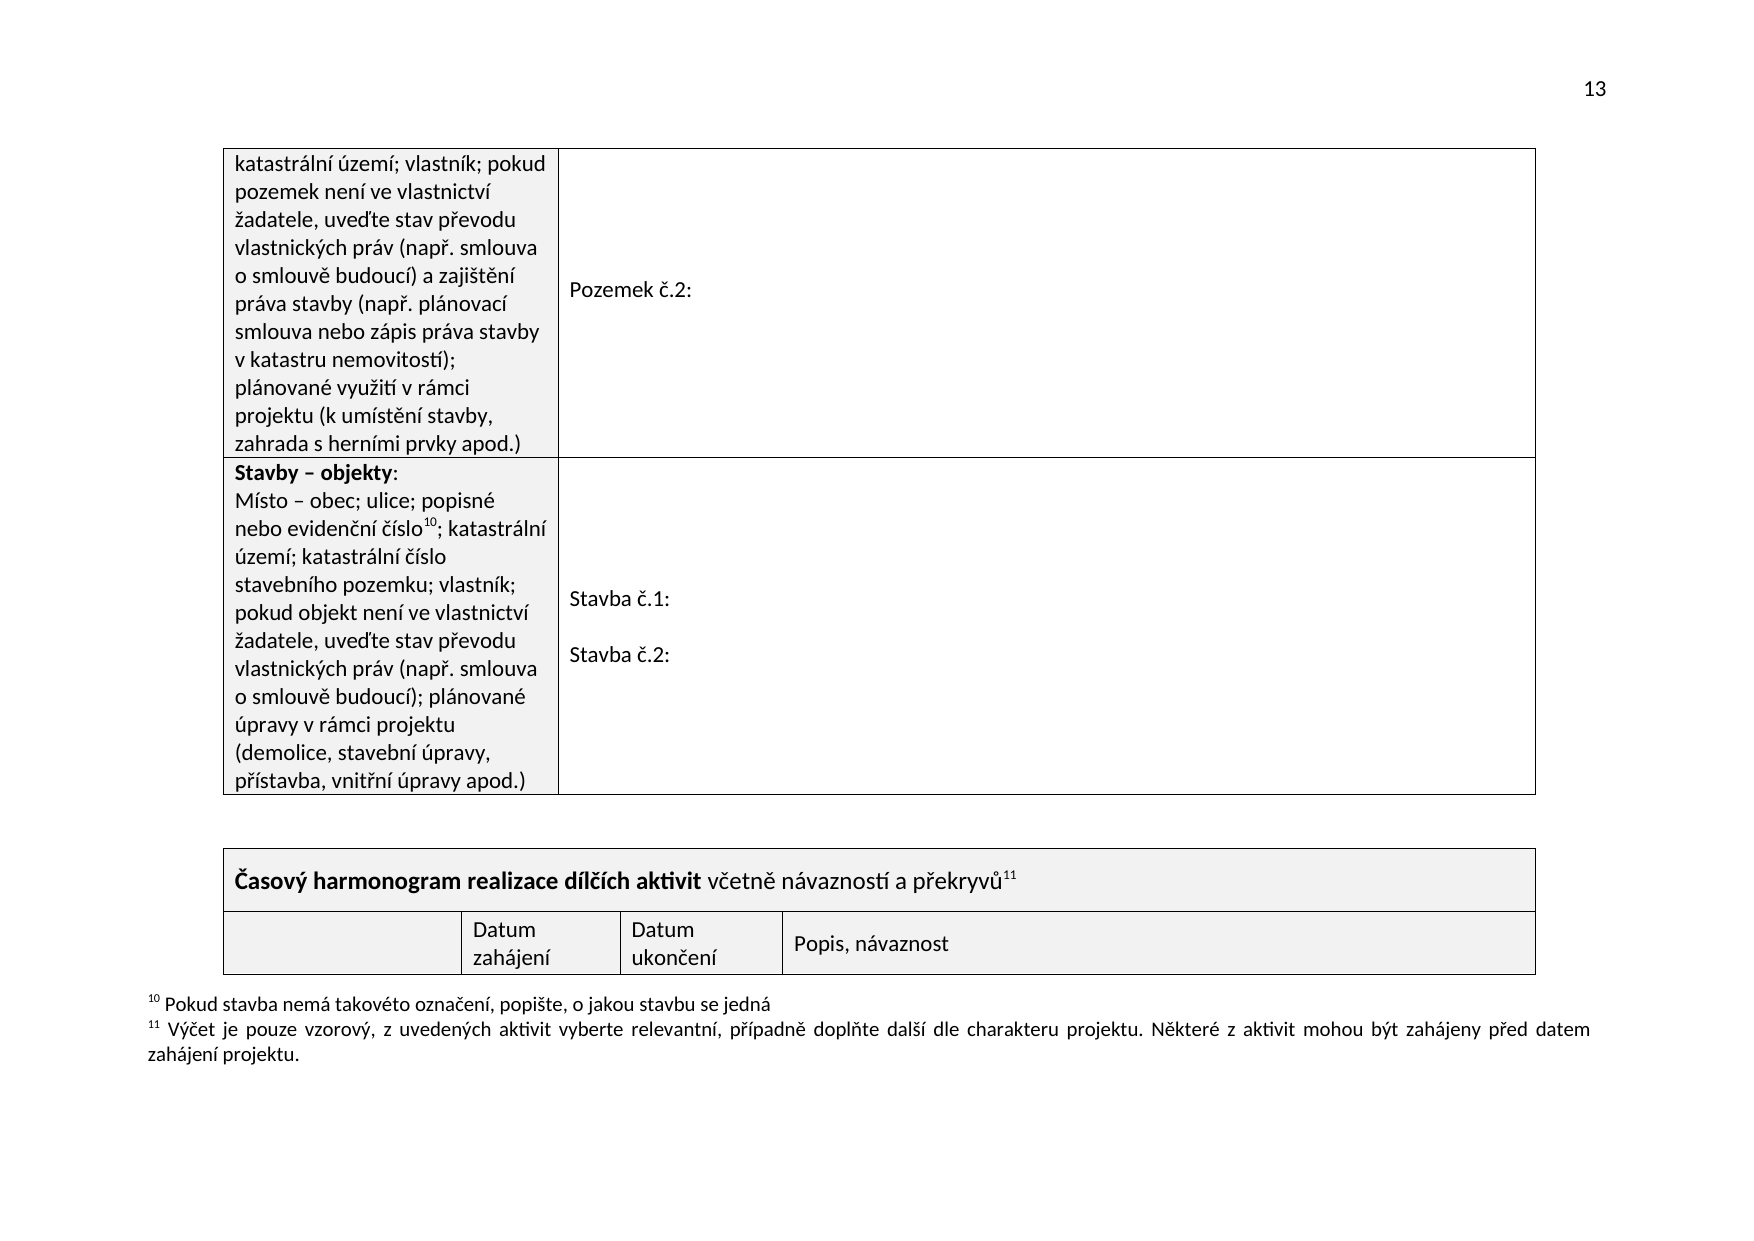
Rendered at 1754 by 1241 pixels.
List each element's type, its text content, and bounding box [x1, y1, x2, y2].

table_cell Datum zahájení [462, 912, 620, 973]
table_header Časový harmonogram realizace dílčích aktivit včetně návazností a překryvů [224, 849, 1535, 911]
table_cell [559, 149, 1535, 457]
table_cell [224, 149, 558, 457]
table_cell Popis, návaznost [783, 912, 1535, 973]
table_cell Stavby – objekty: Místo – obec; ulice; popisné nebo evidenční číslo; katastrální území; katastrální číslo stavebního pozemku; vlastník; pokud objekt není ve vlastnictví žadatele, uveďte stav převodu vlastnických práv (např. smlouva o smlouvě budoucí); plánované úpravy v rámci projektu (demolice, stavební úpravy, přístavba, vnitřní úpravy apod.) [224, 458, 558, 794]
table_cell Stavba č.1: Stavba č.2: [559, 458, 1535, 794]
table_cell Datum ukončení [621, 912, 782, 973]
table_cell [224, 912, 461, 973]
